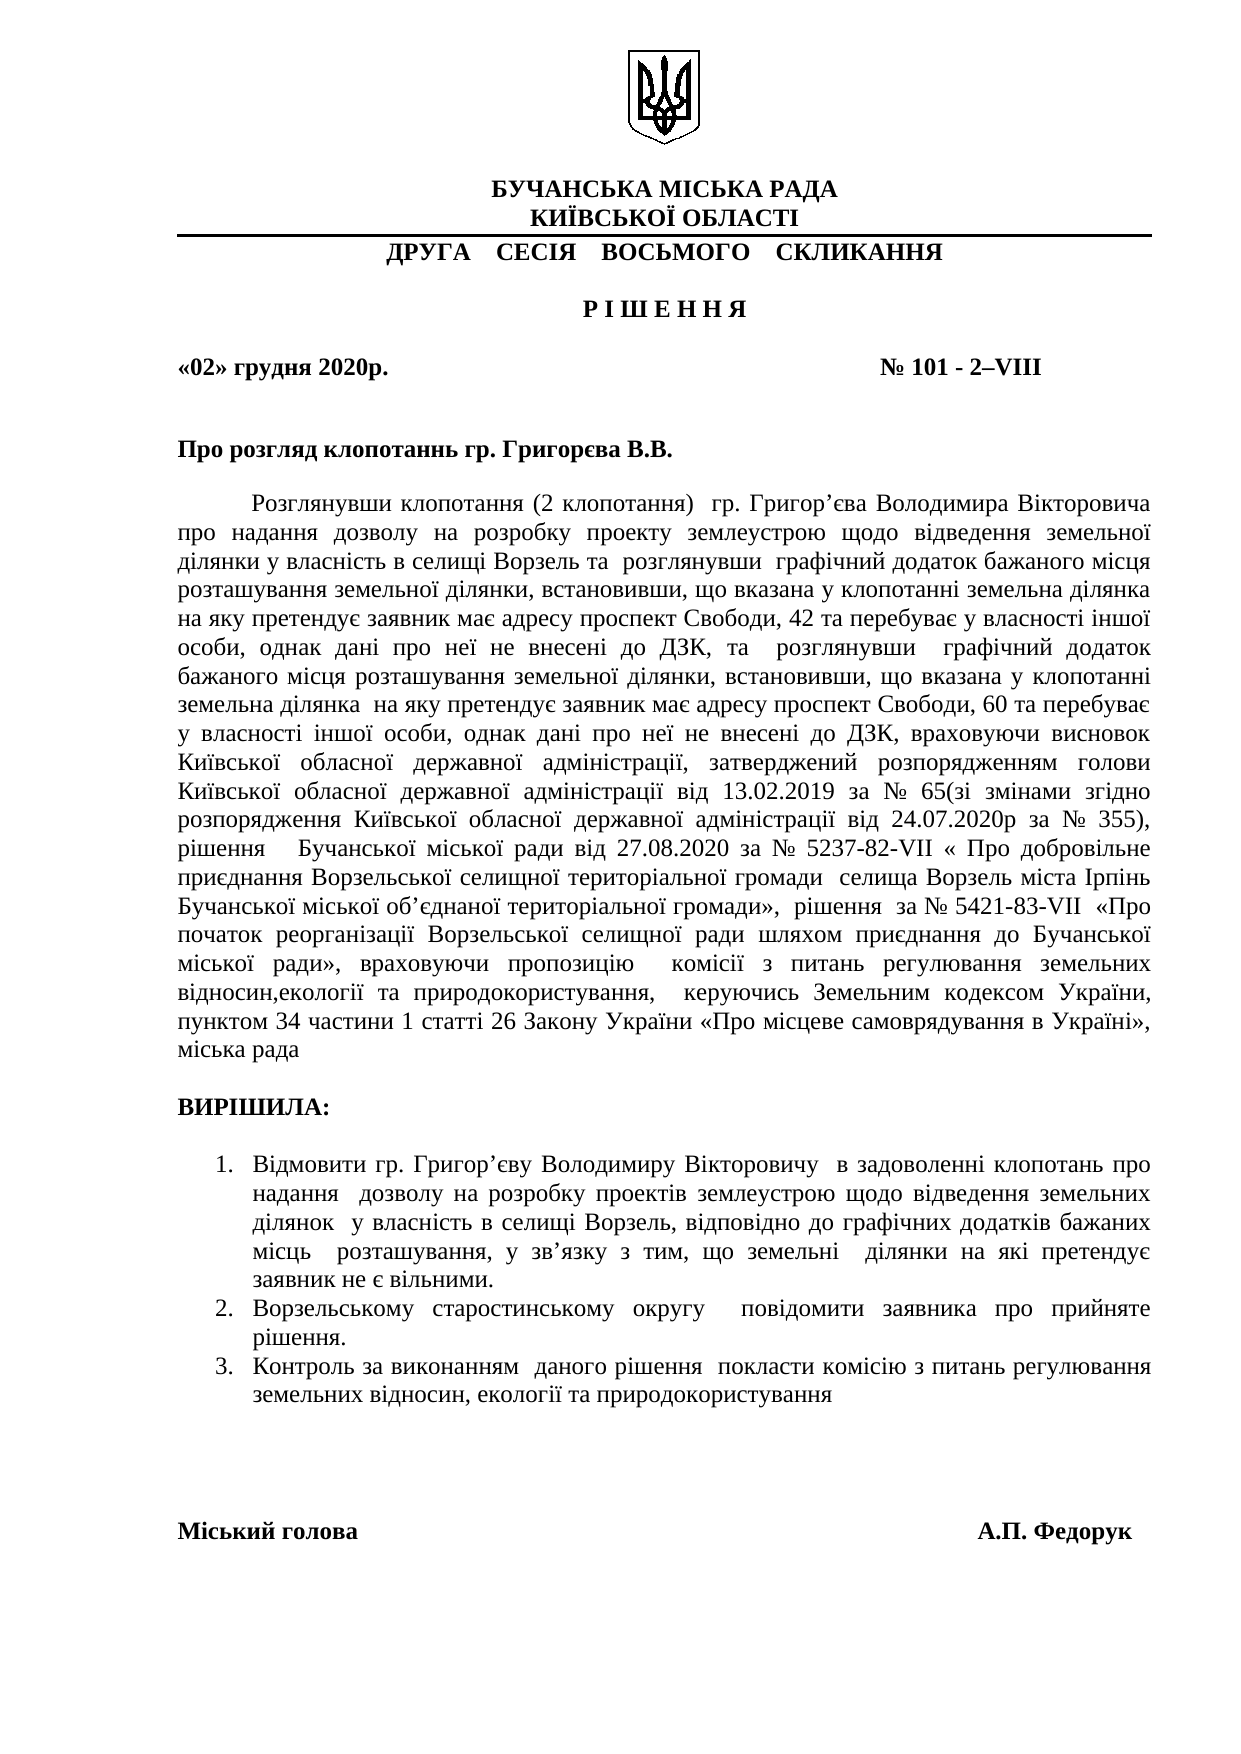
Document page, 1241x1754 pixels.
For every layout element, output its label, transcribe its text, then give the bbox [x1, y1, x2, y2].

text Р І Ш Е Н Н Я [177, 294, 1152, 323]
text Міський голова А.П. Федорук [177, 1516, 1152, 1545]
text Розглянувши клопотання (2 клопотання) гр. Григор’єва Володимира Вікторовича про надання дозволу на розробку проекту землеустрою щодо відведення земельної ділянки у власність в селищі Ворзель та розглянувши графічний додаток бажаного місця розташування земельної ділянки, встановивши, що вказана у клопотанні земельна ділянка на яку претендує заявник має адресу проспект Свободи, 42 та перебуває у власності іншої особи, однак дані про неї не внесені до ДЗК, та розглянувши графічний додаток бажаного місця розташування земельної ділянки, встановивши, що вказана у клопотанні земельна ділянка на яку претендує заявник має адресу проспект Свободи, 60 та перебуває у власності іншої особи, однак дані про неї не внесені до ДЗК, враховуючи висновок Київської обласної державної адміністрації, затверджений розпорядженням голови Київської обласної державної адміністрації від 13.02.2019 за № 65(зі змінами згідно розпорядження Київської обласної державної адміністрації від 24.07.2020р за № 355), рішення Бучанської міської ради від 27.08.2020 за № 5237-82-VІІ « Про добровільне приєднання Ворзельської селищної територіальної громади селища Ворзель міста Ірпінь Бучанської міської об’єднаної територіальної громади», рішення за № 5421-83-VІІ «Про початок реорганізації Ворзельської селищної ради шляхом приєднання до Бучанської міської ради», враховуючи пропозицію комісії з питань регулювання земельних відносин,екології та природокористування, керуючись Земельним кодексом України, пунктом 34 частини 1 статті 26 Закону України «Про місцеве самоврядування в Україні», міська рада [177, 488, 1152, 1063]
text Про розгляд клопотаннь гр. Григорєва В.В. [177, 434, 1152, 463]
text БУЧАНСЬКА МІСЬКА РАДА [177, 174, 1152, 203]
list Контроль за виконанням даного рішення покласти комісію з питань регулювання земельних відносин, екології та природокористування [215, 1351, 1152, 1408]
text «02» грудня 2020р. № 101 - 2–VІІІ [177, 352, 1152, 381]
text КИЇВСЬКОЇ ОБЛАСТІ [177, 203, 1152, 234]
list Відмовити гр. Григор’єву Володимиру Вікторовичу в задоволенні клопотань про надання дозволу на розробку проектів землеустрою щодо відведення земельних ділянок у власність в селищі Ворзель, відповідно до графічних додатків бажаних місць розташування, у зв’язку з тим, що земельні ділянки на які претендує заявник не є вільними. [215, 1149, 1152, 1293]
text ДРУГА СЕСІЯ ВОСЬМОГО СКЛИКАННЯ [177, 237, 1152, 266]
list Ворзельському старостинському округу повідомити заявника про прийняте рішення. [215, 1293, 1152, 1351]
text ВИРІШИЛА: [177, 1092, 1152, 1121]
